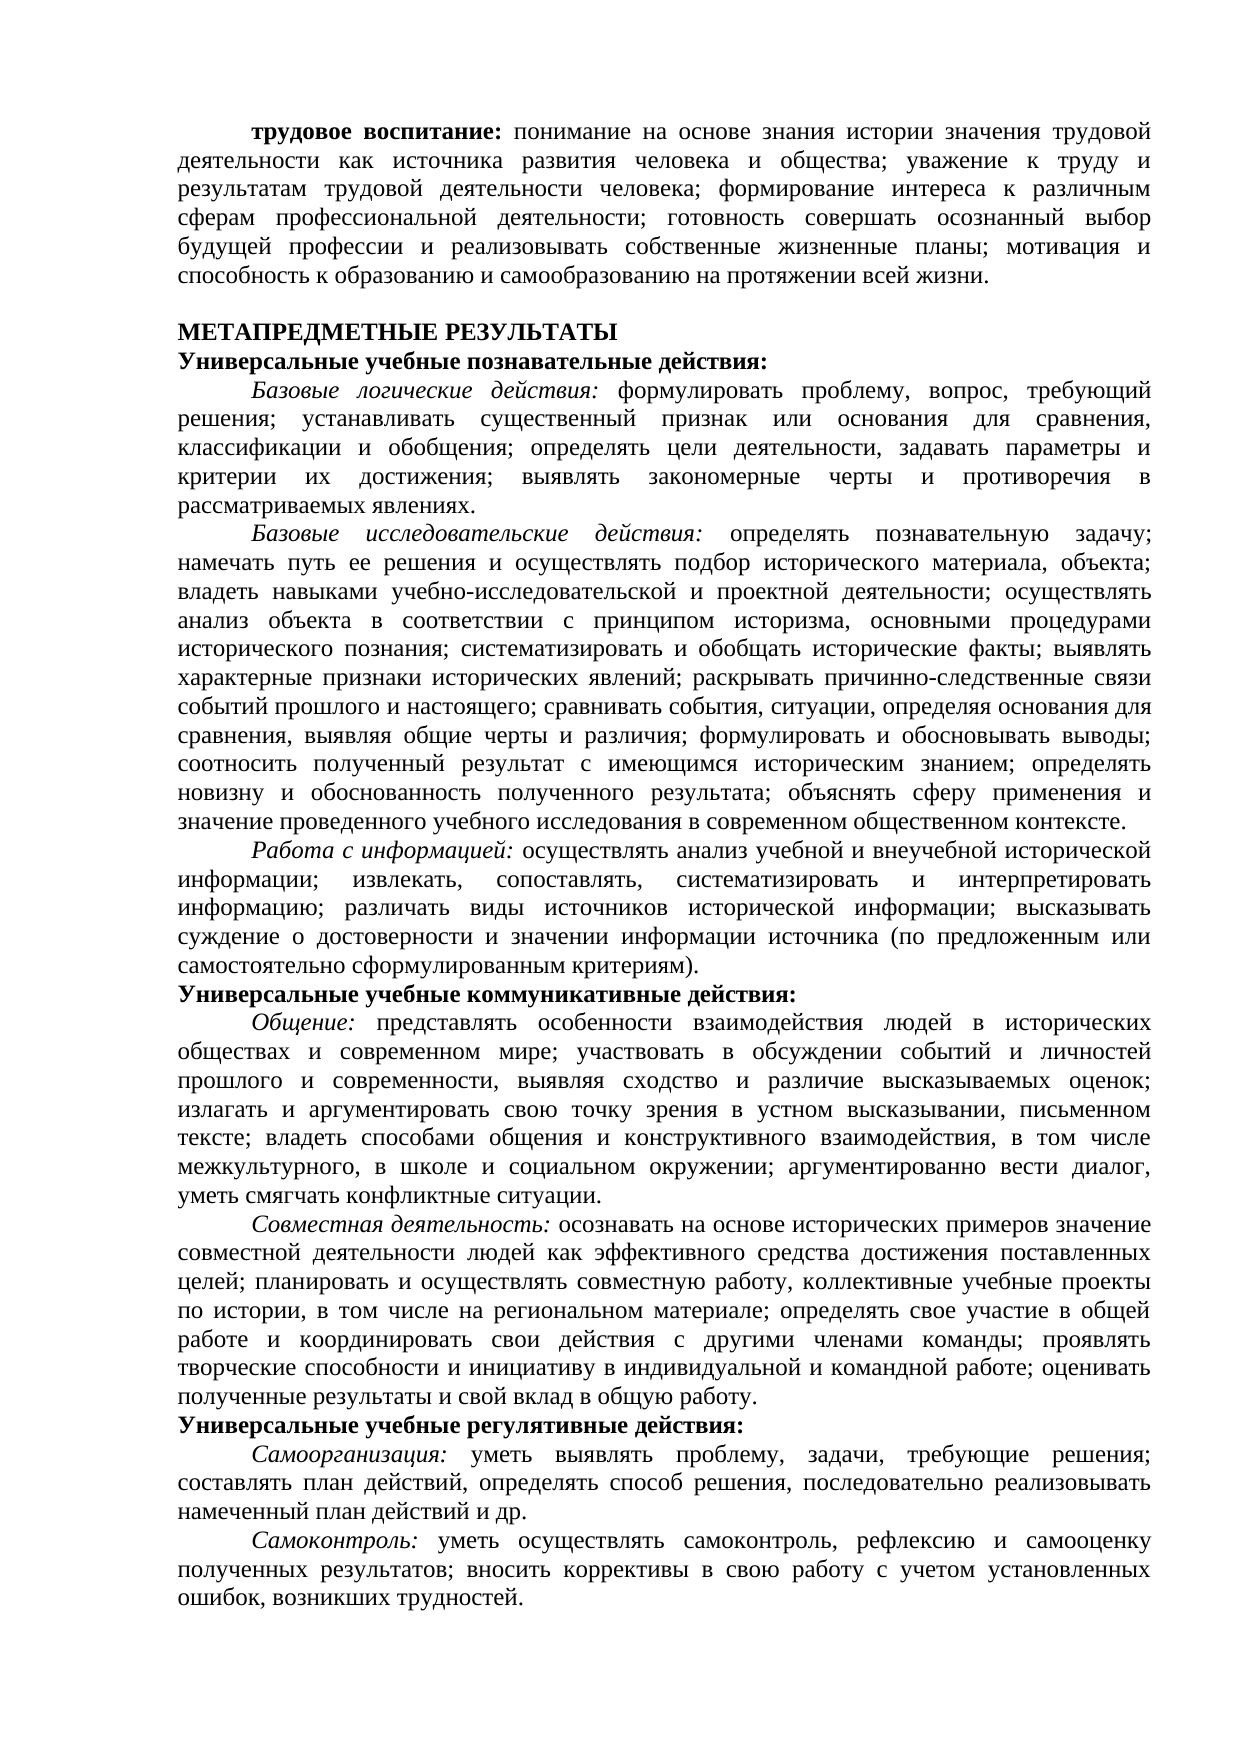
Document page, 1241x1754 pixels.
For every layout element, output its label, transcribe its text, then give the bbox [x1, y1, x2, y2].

text Общение: представлять особенности взаимодействия людей в исторических обществах и современном мире; участвовать в обсуждении событий и личностей прошлого и современности, выявляя сходство и различие высказываемых оценок; излагать и аргументировать свою точку зрения в устном высказывании, письменном тексте; владеть способами общения и конструктивного взаимодействия, в том числе межкультурного, в школе и социальном окружении; аргументированно вести диалог, уметь смягчать конфликтные ситуации. [177, 1007, 1152, 1209]
text Совместная деятельность: осознавать на основе исторических примеров значение совместной деятельности людей как эффективного средства достижения поставленных целей; планировать и осуществлять совместную работу, коллективные учебные проекты по истории, в том числе на региональном материале; определять свое участие в общей работе и координировать свои действия с другими членами команды; проявлять творческие способности и инициативу в индивидуальной и командной работе; оценивать полученные результаты и свой вклад в общую работу. [177, 1209, 1152, 1410]
text Базовые логические действия: формулировать проблему, вопрос, требующий решения; устанавливать существенный признак или основания для сравнения, классификации и обобщения; определять цели деятельности, задавать параметры и критерии их достижения; выявлять закономерные черты и противоречия в рассматриваемых явлениях. [177, 375, 1152, 518]
text Базовые исследовательские действия: определять познавательную задачу; намечать путь ее решения и осуществлять подбор исторического материала, объекта; владеть навыками учебно-исследовательской и проектной деятельности; осуществлять анализ объекта в соответствии с принципом историзма, основными процедурами исторического познания; систематизировать и обобщать исторические факты; выявлять характерные признаки исторических явлений; раскрывать причинно-следственные связи событий прошлого и настоящего; сравнивать события, ситуации, определяя основания для сравнения, выявляя общие черты и различия; формулировать и обосновывать выводы; соотносить полученный результат с имеющимся историческим знанием; определять новизну и обоснованность полученного результата; объяснять сферу применения и значение проведенного учебного исследования в современном общественном контексте. [177, 518, 1152, 835]
text Самоконтроль: уметь осуществлять самоконтроль, рефлексию и самооценку полученных результатов; вносить коррективы в свою работу с учетом установленных ошибок, возникших трудностей. [177, 1525, 1152, 1611]
text Самоорганизация: уметь выявлять проблему, задачи, требующие решения; составлять план действий, определять способ решения, последовательно реализовывать намеченный план действий и др. [177, 1439, 1152, 1525]
subtitle Универсальные учебные познавательные действия: [177, 346, 1226, 375]
subtitle Универсальные учебные коммуникативные действия: [177, 979, 1226, 1007]
text Работа с информацией: осуществлять анализ учебной и внеучебной исторической информации; извлекать, сопоставлять, систематизировать и интерпретировать информацию; различать виды источников исторической информации; высказывать суждение о достоверности и значении информации источника (по предложенным или самостоятельно сформулированным критериям). [177, 835, 1152, 979]
text трудовое воспитание: понимание на основе знания истории значения трудовой деятельности как источника развития человека и общества; уважение к труду и результатам трудовой деятельности человека; формирование интереса к различным сферам профессиональной деятельности; готовность совершать осознанный выбор будущей профессии и реализовывать собственные жизненные планы; мотивация и способность к образованию и самообразованию на протяжении всей жизни. [177, 116, 1152, 288]
subtitle Универсальные учебные регулятивные действия: [177, 1410, 1226, 1439]
subtitle МЕТАПРЕДМЕТНЫЕ РЕЗУЛЬТАТЫ [177, 317, 1226, 346]
